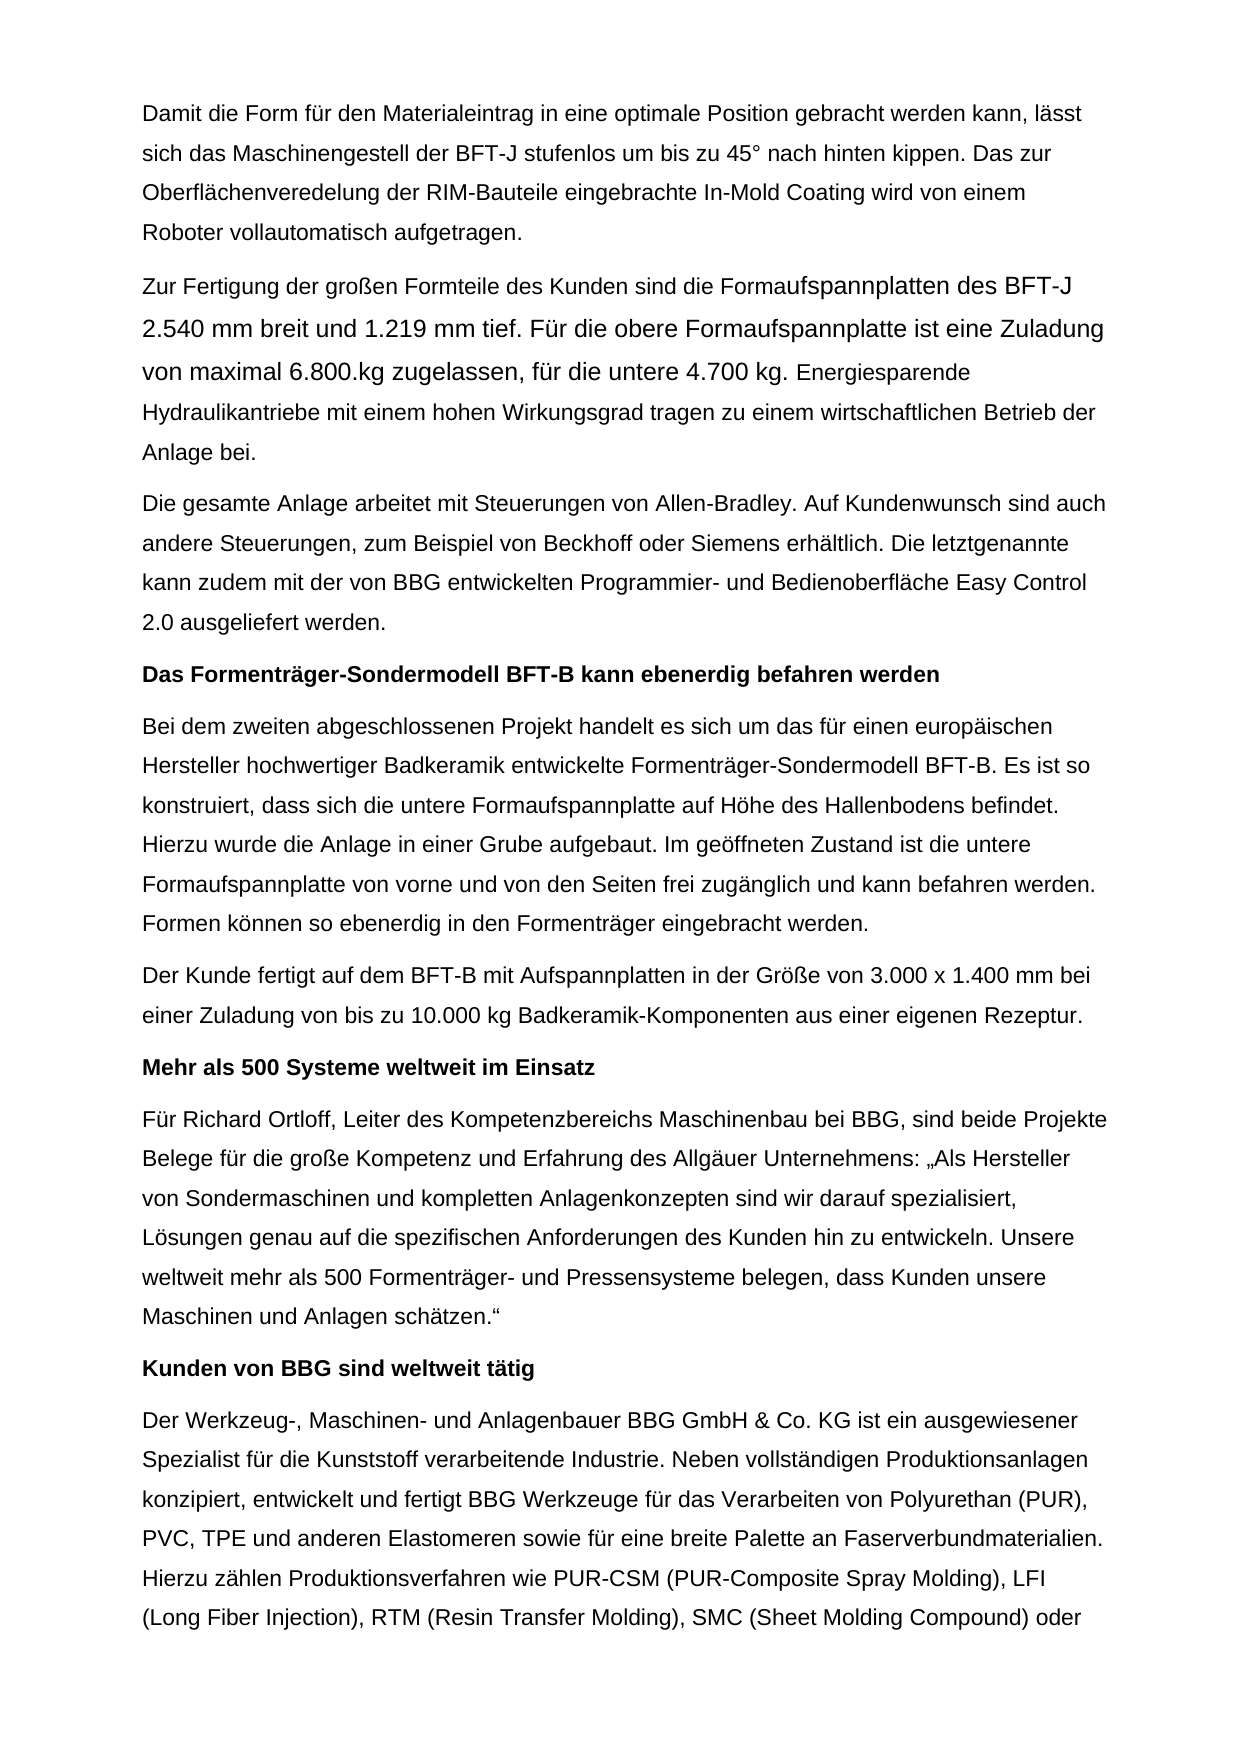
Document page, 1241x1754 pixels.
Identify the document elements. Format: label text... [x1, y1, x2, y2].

text Kunden von BBG sind weltweit tätig [142, 1355, 1110, 1381]
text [142, 1407, 1110, 1631]
text Mehr als 500 Systeme weltweit im Einsatz [142, 1054, 1110, 1080]
text Zur Fertigung der großen Formteile des Kunden sind die Formaufspannplatten des BFT-J 2.540 mm breit und 1.219 mm tief. Für die obere Formaufspannplatte ist eine Zuladung von maximal 6.800.kg zugelassen, für die untere 4.700 kg. Energiesparende Hydraulikantriebe mit einem hohen Wirkungsgrad tragen zu einem wirtschaftlichen Betrieb der Anlage bei. [142, 271, 1110, 465]
text Der Kunde fertigt auf dem BFT-B mit Aufspannplatten in der Größe von 3.000 x 1.400 mm bei einer Zuladung von bis zu 10.000 kg Badkeramik-Komponenten aus einer eigenen Rezeptur. [142, 962, 1110, 1028]
text Das Formenträger-Sondermodell BFT-B kann ebenerdig befahren werden [142, 661, 1110, 687]
text Für Richard Ortloff, Leiter des Kompetenzbereichs Maschinenbau bei BBG, sind beide Projekte Belege für die große Kompetenz und Erfahrung des Allgäuer Unternehmens: „Als Hersteller von Sondermaschinen und kompletten Anlagenkonzepten sind wir darauf spezialisiert, Lösungen genau auf die spezifischen Anforderungen des Kunden hin zu entwickeln. Unsere weltweit mehr als 500 Formenträger- und Pressensysteme belegen, dass Kunden unsere Maschinen und Anlagen schätzen.“ [142, 1106, 1110, 1329]
text Bei dem zweiten abgeschlossenen Projekt handelt es sich um das für einen europäischen Hersteller hochwertiger Badkeramik entwickelte Formenträger-Sondermodell BFT-B. Es ist so konstruiert, dass sich die untere Formaufspannplatte auf Höhe des Hallenbodens befindet. Hierzu wurde die Anlage in einer Grube aufgebaut. Im geöffneten Zustand ist die untere Formaufspannplatte von vorne und von den Seiten frei zugänglich und kann befahren werden. Formen können so ebenerdig in den Formenträger eingebracht werden. [142, 713, 1110, 937]
text Damit die Form für den Materialeintrag in eine optimale Position gebracht werden kann, lässt sich das Maschinengestell der BFT-J stufenlos um bis zu 45° nach hinten kippen. Das zur Oberflächenveredelung der RIM-Bauteile eingebrachte In-Mold Coating wird von einem Roboter vollautomatisch aufgetragen. [142, 100, 1110, 245]
text Die gesamte Anlage arbeitet mit Steuerungen von Allen-Bradley. Auf Kundenwunsch sind auch andere Steuerungen, zum Beispiel von Beckhoff oder Siemens erhältlich. Die letztgenannte kann zudem mit der von BBG entwickelten Programmier- und Bedienoberfläche Easy Control 2.0 ausgeliefert werden. [142, 490, 1110, 635]
